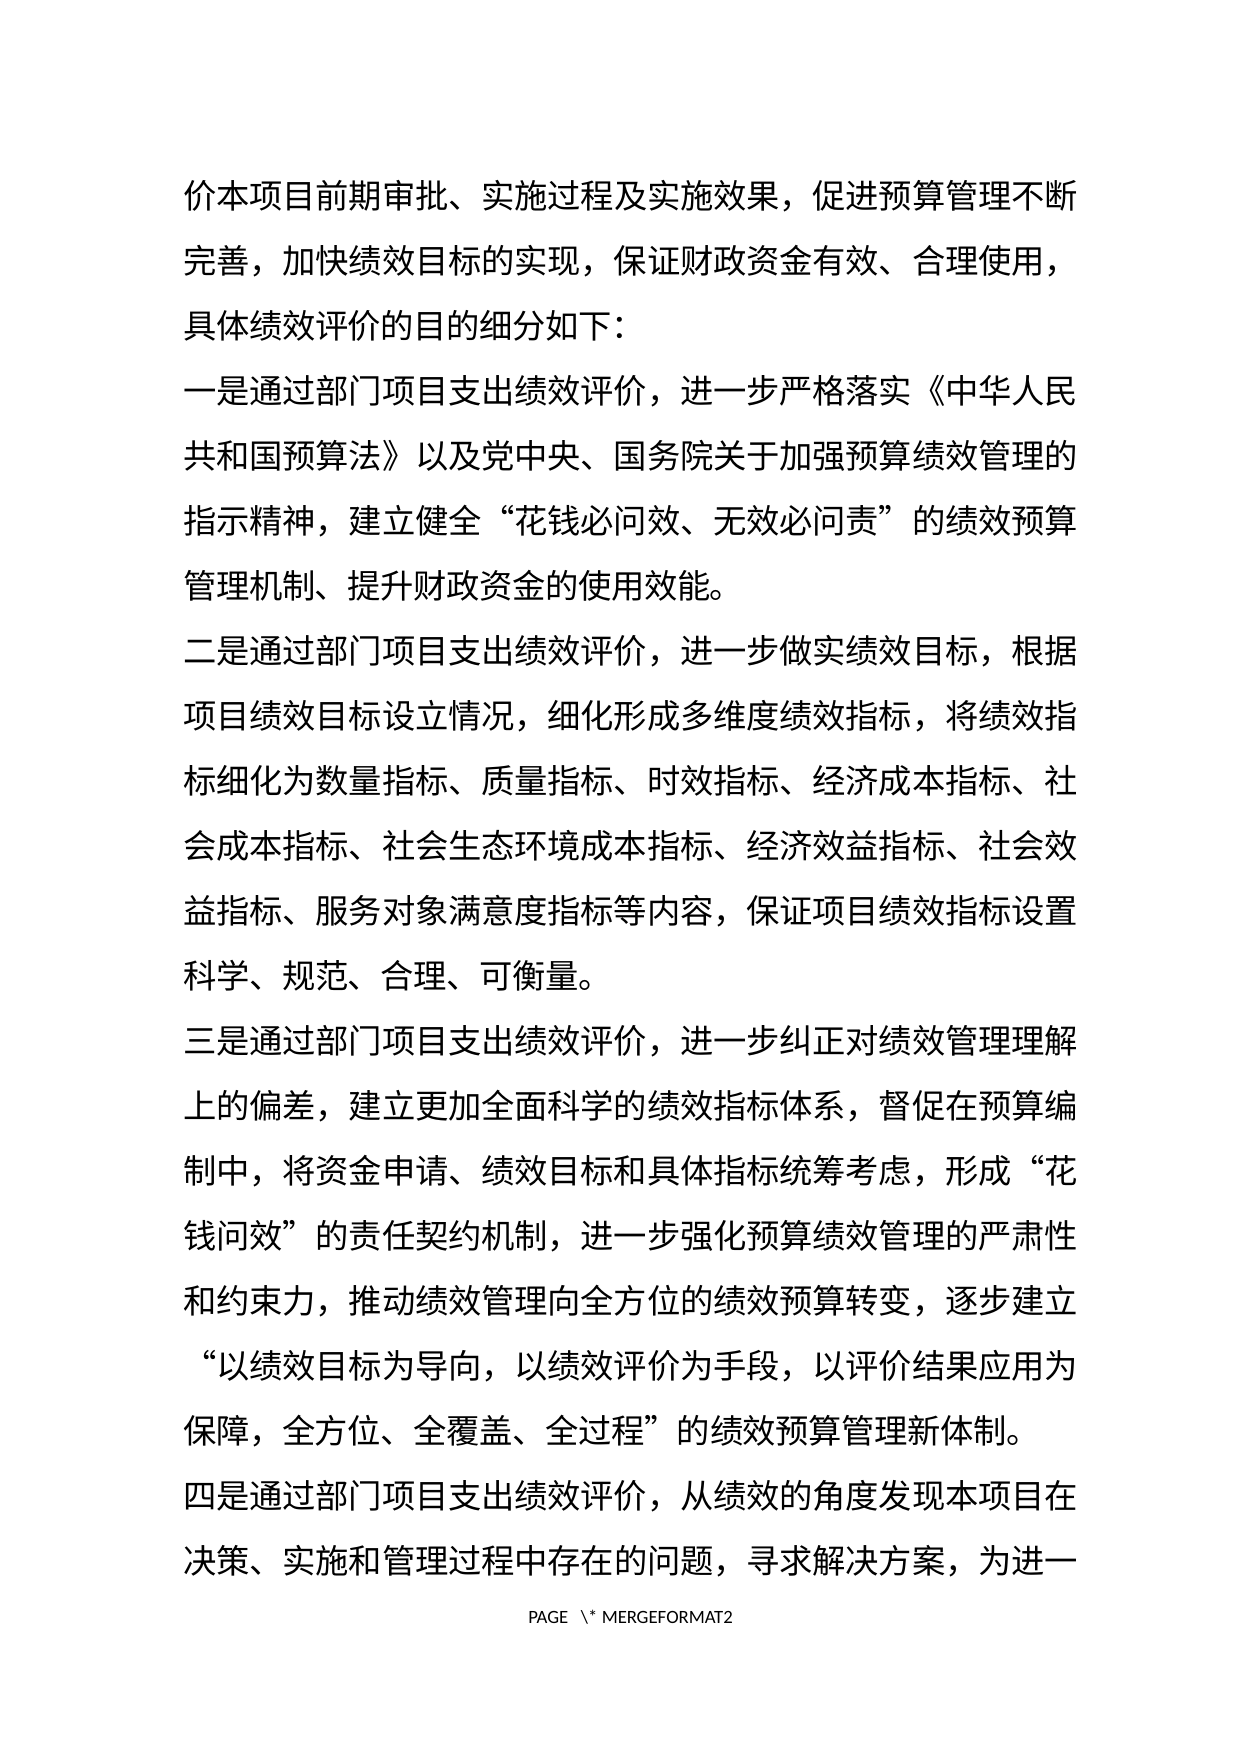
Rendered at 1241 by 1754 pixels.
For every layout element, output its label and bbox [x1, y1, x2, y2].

text [183, 162, 1078, 1592]
